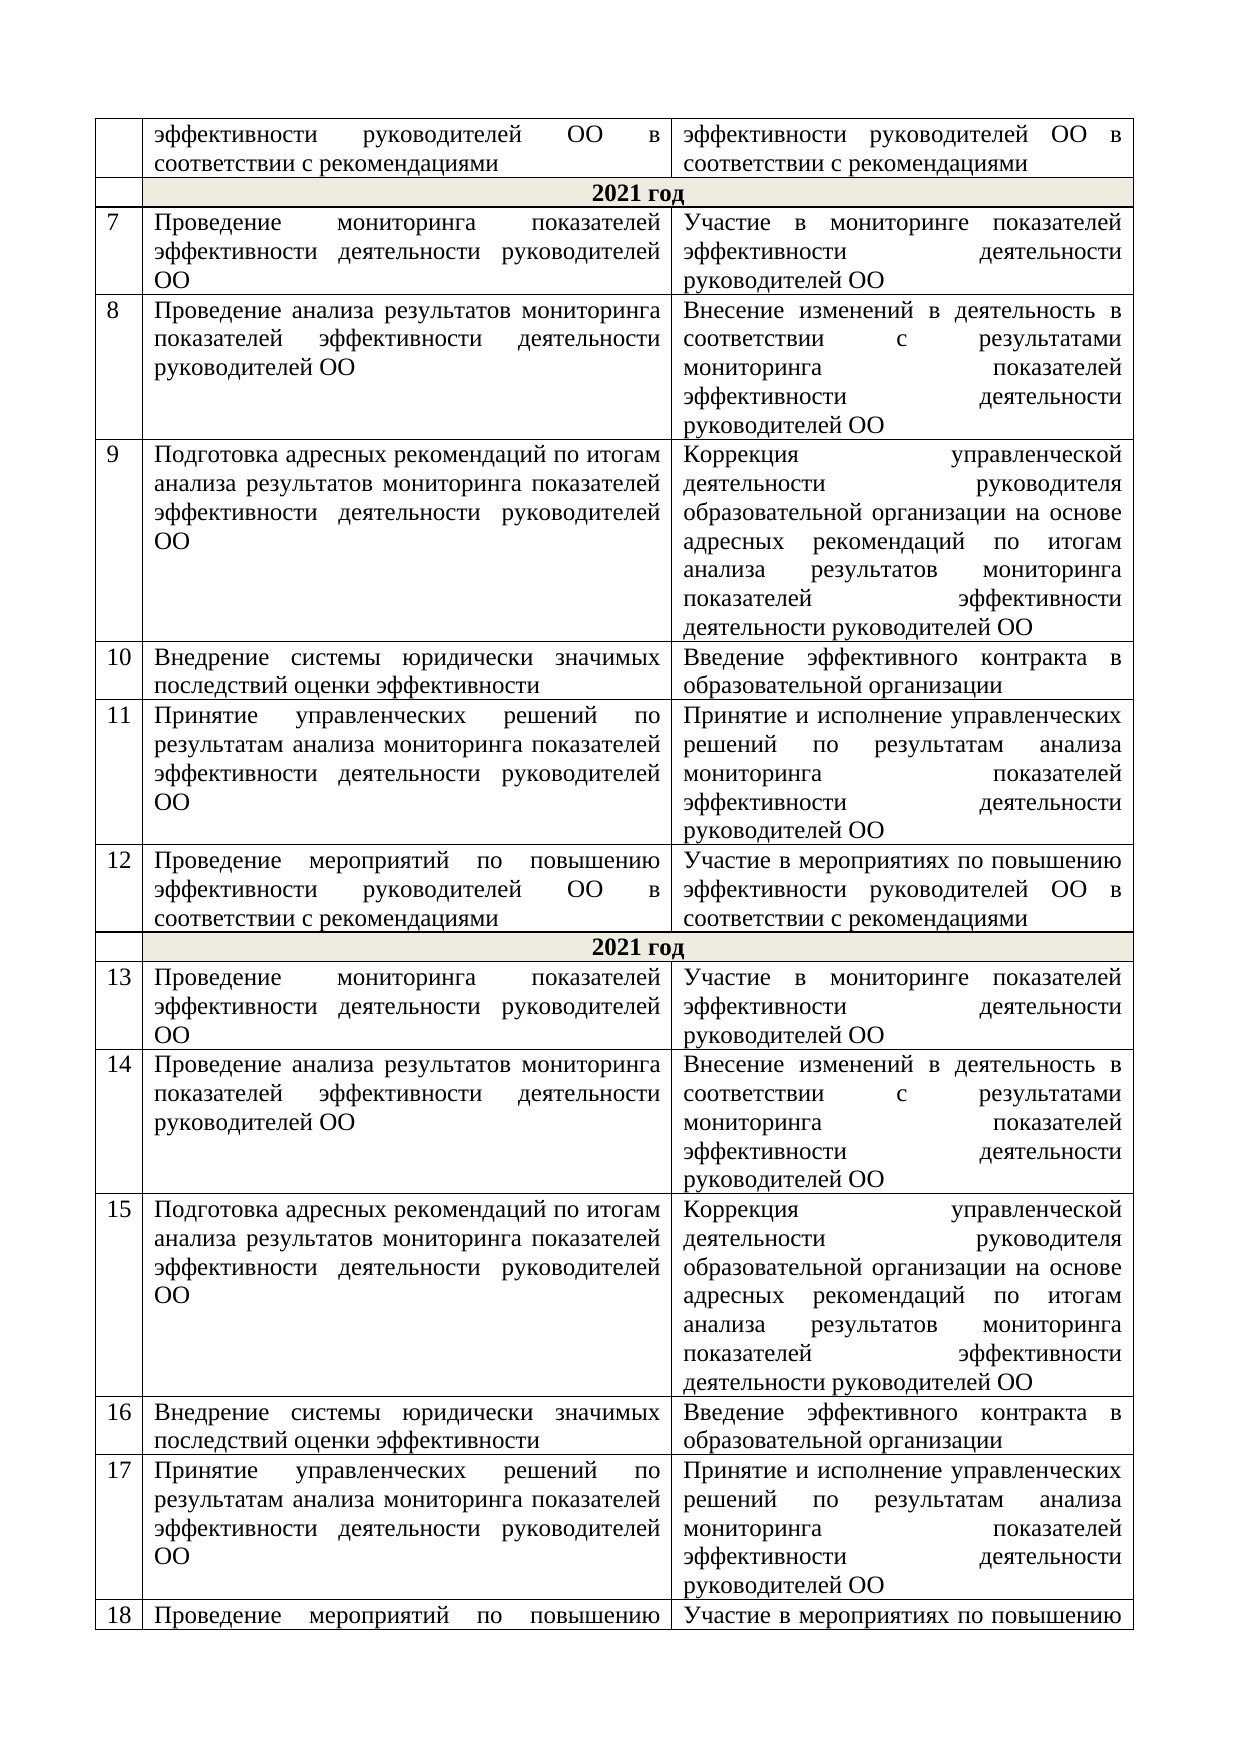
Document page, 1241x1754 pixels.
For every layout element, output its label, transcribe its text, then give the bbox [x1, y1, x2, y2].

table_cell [672, 119, 1133, 177]
table_cell Внедрение системы юридически значимых последствий оценки эффективности [143, 1397, 671, 1454]
table_cell Принятие и исполнение управленческих решений по результатам анализа мониторинга показателей эффективности деятельности руководителей ОО [672, 1455, 1133, 1599]
table_cell 12 [96, 845, 142, 931]
table_cell 9 [96, 440, 142, 641]
table_cell Участие в мероприятиях по повышению эффективности руководителей ОО в соответствии с рекомендациями [672, 845, 1133, 931]
table_cell Участие в мониторинге показателей эффективности деятельности руководителей ОО [672, 208, 1133, 294]
table_cell 11 [96, 700, 142, 844]
table_cell Принятие управленческих решений по результатам анализа мониторинга показателей эффективности деятельности руководителей ОО [143, 1455, 671, 1599]
table_cell 13 [96, 962, 142, 1048]
table_cell Внесение изменений в деятельность в соответствии с результатами мониторинга показателей эффективности деятельности руководителей ОО [672, 1050, 1133, 1193]
table_cell 2021 год [143, 178, 1133, 206]
table_cell Участие в мониторинге показателей эффективности деятельности руководителей ОО [672, 962, 1133, 1048]
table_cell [672, 1600, 1133, 1629]
table_cell Проведение анализа результатов мониторинга показателей эффективности деятельности руководителей ОО [143, 1050, 671, 1193]
table_cell 15 [96, 1194, 142, 1396]
table_cell 10 [96, 642, 142, 699]
table_cell Проведение анализа результатов мониторинга показателей эффективности деятельности руководителей ОО [143, 295, 671, 438]
table_cell 6 [96, 119, 142, 177]
table_cell Проведение мероприятий по повышению эффективности руководителей ОО в соответствии с рекомендациями [143, 845, 671, 931]
table_cell Принятие управленческих решений по результатам анализа мониторинга показателей эффективности деятельности руководителей ОО [143, 700, 671, 844]
table_cell Подготовка адресных рекомендаций по итогам анализа результатов мониторинга показателей эффективности деятельности руководителей ОО [143, 440, 671, 641]
table_cell 17 [96, 1455, 142, 1599]
table_cell [96, 933, 142, 961]
table_cell Введение эффективного контракта в образовательной организации [672, 642, 1133, 699]
table_cell 18 [96, 1600, 142, 1629]
table_cell Проведение мониторинга показателей эффективности деятельности руководителей ОО [143, 962, 671, 1048]
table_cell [143, 119, 671, 177]
table_cell Внесение изменений в деятельность в соответствии с результатами мониторинга показателей эффективности деятельности руководителей ОО [672, 295, 1133, 438]
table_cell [143, 1600, 671, 1629]
table_cell 16 [96, 1397, 142, 1454]
table_cell 7 [96, 208, 142, 294]
table_cell Введение эффективного контракта в образовательной организации [672, 1397, 1133, 1454]
table_cell 2021 год [143, 933, 1133, 961]
table_cell Внедрение системы юридически значимых последствий оценки эффективности [143, 642, 671, 699]
table_cell [96, 178, 142, 206]
table_cell Подготовка адресных рекомендаций по итогам анализа результатов мониторинга показателей эффективности деятельности руководителей ОО [143, 1194, 671, 1396]
table_cell Принятие и исполнение управленческих решений по результатам анализа мониторинга показателей эффективности деятельности руководителей ОО [672, 700, 1133, 844]
table_cell 8 [96, 295, 142, 438]
table_cell 14 [96, 1050, 142, 1193]
table_cell Проведение мониторинга показателей эффективности деятельности руководителей ОО [143, 208, 671, 294]
